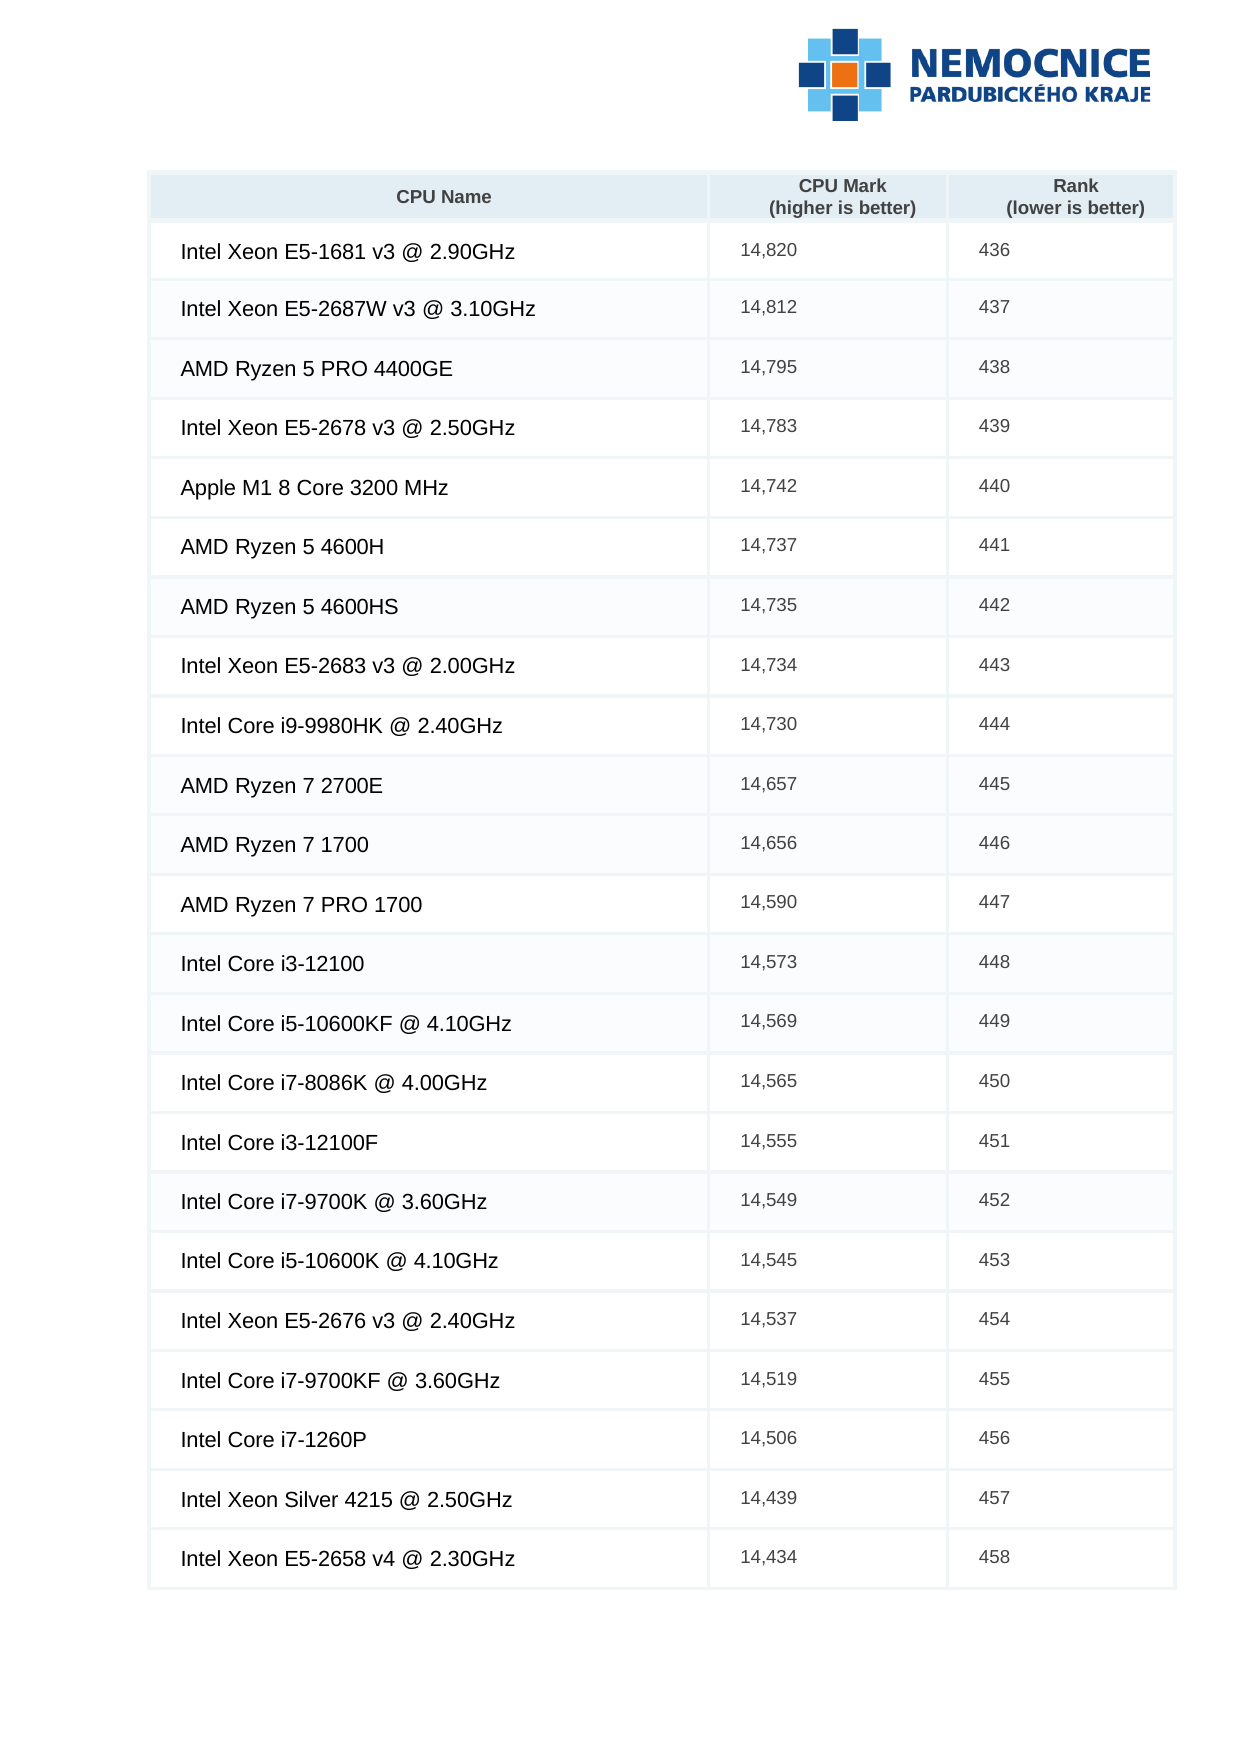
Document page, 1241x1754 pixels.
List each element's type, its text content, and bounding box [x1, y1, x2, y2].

table_cell 14,737 [710, 519, 946, 575]
table_cell Intel Xeon E5-2676 v3 @ 2.40GHz [151, 1293, 707, 1349]
table_cell 437 [949, 281, 1173, 337]
table_cell Intel Core i5-10600K @ 4.10GHz [151, 1233, 707, 1289]
table_cell 450 [949, 1055, 1173, 1111]
table_cell 14,783 [710, 400, 946, 456]
table_cell 441 [949, 519, 1173, 575]
table_cell Intel Core i3-12100F [151, 1114, 707, 1170]
table_cell 14,555 [710, 1114, 946, 1170]
table_cell 452 [949, 1174, 1173, 1230]
table_cell 14,573 [710, 935, 946, 992]
table_cell 14,549 [710, 1174, 946, 1230]
table_cell Intel Core i9-9980HK @ 2.40GHz [151, 698, 707, 754]
table_cell 14,439 [710, 1471, 946, 1527]
table_cell 446 [949, 816, 1173, 873]
table_cell 439 [949, 400, 1173, 456]
table_cell 443 [949, 638, 1173, 694]
table_cell Intel Xeon E5-2683 v3 @ 2.00GHz [151, 638, 707, 694]
table_cell 14,742 [710, 459, 946, 516]
table_cell 14,820 [710, 223, 946, 278]
table_cell Intel Core i3-12100 [151, 935, 707, 992]
table_cell 14,545 [710, 1233, 946, 1289]
table_cell 447 [949, 876, 1173, 932]
table_cell AMD Ryzen 7 1700 [151, 816, 707, 873]
table_cell 14,812 [710, 281, 946, 337]
table_cell 14,506 [710, 1411, 946, 1468]
table_cell Intel Core i7-8086K @ 4.00GHz [151, 1055, 707, 1111]
table_cell Intel Xeon Silver 4215 @ 2.50GHz [151, 1471, 707, 1527]
table_cell Intel Core i7-9700K @ 3.60GHz [151, 1174, 707, 1230]
table_cell 440 [949, 459, 1173, 516]
table_header Rank (lower is better) [949, 175, 1173, 218]
table_cell AMD Ryzen 5 4600HS [151, 579, 707, 635]
table_cell 438 [949, 340, 1173, 397]
table_cell AMD Ryzen 7 2700E [151, 757, 707, 813]
table_cell 453 [949, 1233, 1173, 1289]
table_cell Intel Core i7-1260P [151, 1411, 707, 1468]
table_cell 14,657 [710, 757, 946, 813]
table_cell Intel Xeon E5-2687W v3 @ 3.10GHz [151, 281, 707, 337]
table_cell 14,795 [710, 340, 946, 397]
table_cell 444 [949, 698, 1173, 754]
table_cell AMD Ryzen 5 PRO 4400GE [151, 340, 707, 397]
table_cell 448 [949, 935, 1173, 992]
table_cell 451 [949, 1114, 1173, 1170]
table_cell 455 [949, 1352, 1173, 1408]
table_cell Intel Core i7-9700KF @ 3.60GHz [151, 1352, 707, 1408]
table_cell 14,590 [710, 876, 946, 932]
table_cell Intel Xeon E5-1681 v3 @ 2.90GHz [151, 223, 707, 278]
picture [797, 27, 1151, 122]
table_cell 14,734 [710, 638, 946, 694]
table_cell 449 [949, 995, 1173, 1051]
table_cell 457 [949, 1471, 1173, 1527]
table_cell Intel Xeon E5-2658 v4 @ 2.30GHz [151, 1530, 707, 1587]
table_cell 14,519 [710, 1352, 946, 1408]
table_header CPU Name [151, 175, 707, 218]
table_cell 454 [949, 1293, 1173, 1349]
table_cell 14,569 [710, 995, 946, 1051]
table_cell 436 [949, 223, 1173, 278]
table_cell AMD Ryzen 7 PRO 1700 [151, 876, 707, 932]
table_cell AMD Ryzen 5 4600H [151, 519, 707, 575]
table_cell 14,735 [710, 579, 946, 635]
table_cell 458 [949, 1530, 1173, 1587]
table_cell 14,656 [710, 816, 946, 873]
table_cell 445 [949, 757, 1173, 813]
table_cell 14,434 [710, 1530, 946, 1587]
table_cell Intel Xeon E5-2678 v3 @ 2.50GHz [151, 400, 707, 456]
table_cell 14,537 [710, 1293, 946, 1349]
table_cell Apple M1 8 Core 3200 MHz [151, 459, 707, 516]
table_cell 442 [949, 579, 1173, 635]
table_header CPU Mark (higher is better) [710, 175, 946, 218]
table_cell 14,565 [710, 1055, 946, 1111]
table_cell Intel Core i5-10600KF @ 4.10GHz [151, 995, 707, 1051]
table_cell 456 [949, 1411, 1173, 1468]
table_cell 14,730 [710, 698, 946, 754]
